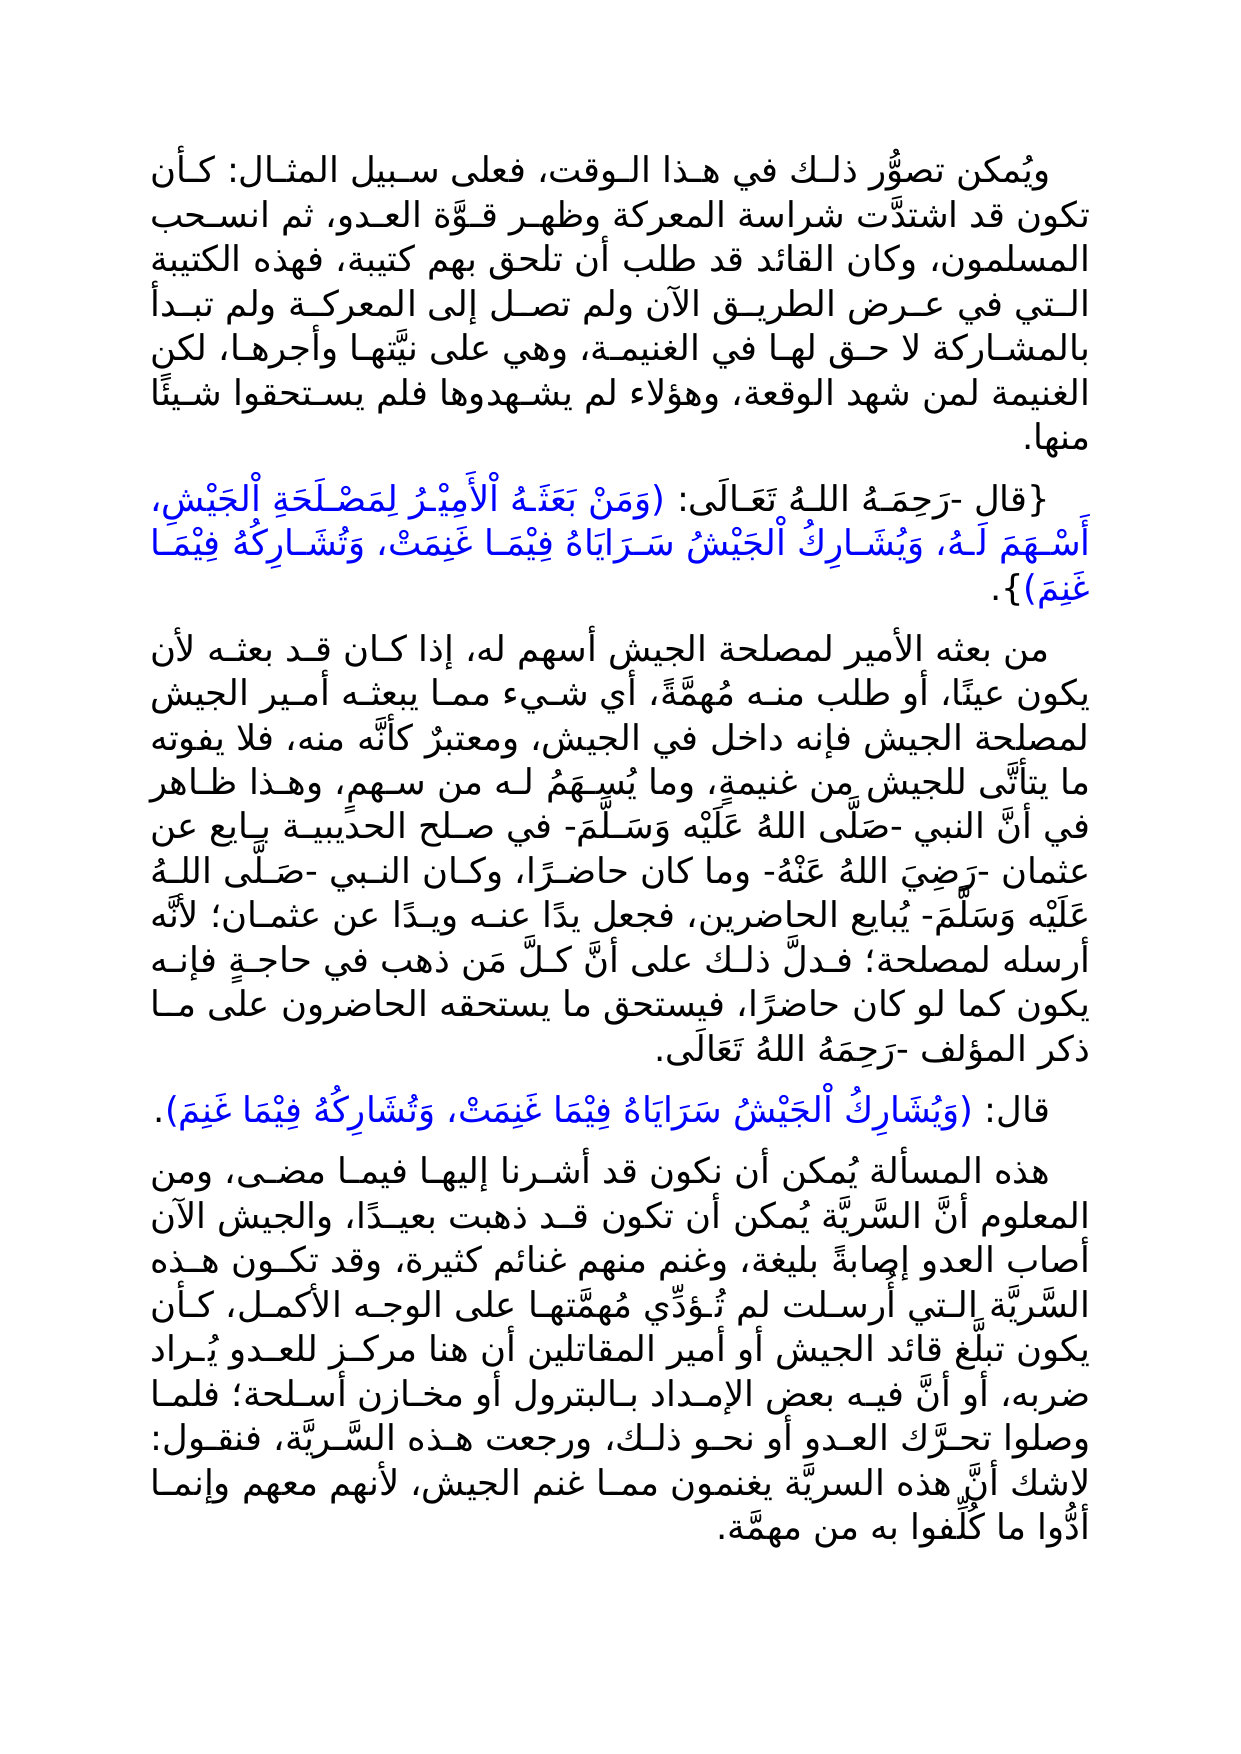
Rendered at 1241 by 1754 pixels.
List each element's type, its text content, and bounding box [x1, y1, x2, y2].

text قال: (وَيُشَارِكُ اْلجَيْشُ سَرَايَاهُ فِيْمَا غَنِمَتْ، وَتُشَارِكُهُ فِيْمَا غَنِمَ). [150, 1089, 1090, 1131]
text هذه المسألة يُمكن أن نكون قد أشرنا إليها فيما مضى، ومن المعلوم أنَّ السَّريَّة يُمكن أن تكون قد ذهبت بعيدًا، والجيش الآن أصاب العدو إصابةً بليغة، وغنم منهم غنائم كثيرة، وقد تكون هذه السَّريَّة التي أُرسلت لم تُؤدِّي مُهمَّتها على الوجه الأكمل، كأن يكون تبلَّغ قائد الجيش أو أمير المقاتلين أن هنا مركز للعدو يُراد ضربه، أو أنَّ فيه بعض الإمداد بالبترول أو مخازن أسلحة؛ فلما وصلوا تحرَّك العدو أو نحو ذلك، ورجعت هذه السَّريَّة، فنقول: لاشك أنَّ هذه السريَّة يغنمون مما غنم الجيش، لأنهم معهم وإنما أدُّوا ما كُلِّفوا به من مهمَّة. [150, 1151, 1090, 1548]
text من بعثه الأمير لمصلحة الجيش أسهم له، إذا كان قد بعثه لأن يكون عينًا، أو طلب منه مُهمَّةً، أي شيء مما يبعثه أمير الجيش لمصلحة الجيش فإنه داخل في الجيش، ومعتبرٌ كأنَّه منه، فلا يفوته ما يتأتَّى للجيش من غنيمةٍ، وما يُسهَمُ له من سهمٍ، وهذا ظاهر في أنَّ النبي -صَلَّى اللهُ عَلَيْه وَسَلَّمَ- في صلح الحديبية بايع عن عثمان -رَضِيَ اللهُ عَنْهُ- وما كان حاضرًا، وكان النبي -صَلَّى اللهُ عَلَيْه وَسَلَّمَ- يُبايع الحاضرين، فجعل يدًا عنه ويدًا عن عثمان؛ لأنَّه أرسله لمصلحة؛ فدلَّ ذلك على أنَّ كلَّ مَن ذهب في حاجةٍ فإنه يكون كما لو كان حاضرًا، فيستحق ما يستحقه الحاضرون على ما ذكر المؤلف -رَحِمَهُ اللهُ تَعَالَى. [150, 628, 1090, 1070]
text ويُمكن تصوُّر ذلك في هذا الوقت، فعلى سبيل المثال: كأن تكون قد اشتدَّت شراسة المعركة وظهر قوَّة العدو، ثم انسحب المسلمون، وكان القائد قد طلب أن تلحق بهم كتيبة، فهذه الكتيبة التي في عرض الطريق الآن ولم تصل إلى المعركة ولم تبدأ بالمشاركة لا حق لها في الغنيمة، وهي على نيَّتها وأجرها، لكن الغنيمة لمن شهد الوقعة، وهؤلاء لم يشهدوها فلم يستحقوا شيئًا منها. [150, 150, 1090, 458]
text {قال -رَحِمَهُ اللهُ تَعَالَى: (وَمَنْ بَعَثَهُ اْلأَمِيْرُ لِمَصْلَحَةِ اْلجَيْشِ، أَسْهَمَ لَهُ، وَيُشَارِكُ اْلجَيْشُ سَرَايَاهُ فِيْمَا غَنِمَتْ، وَتُشَارِكُهُ فِيْمَا غَنِمَ)}. [150, 478, 1090, 608]
